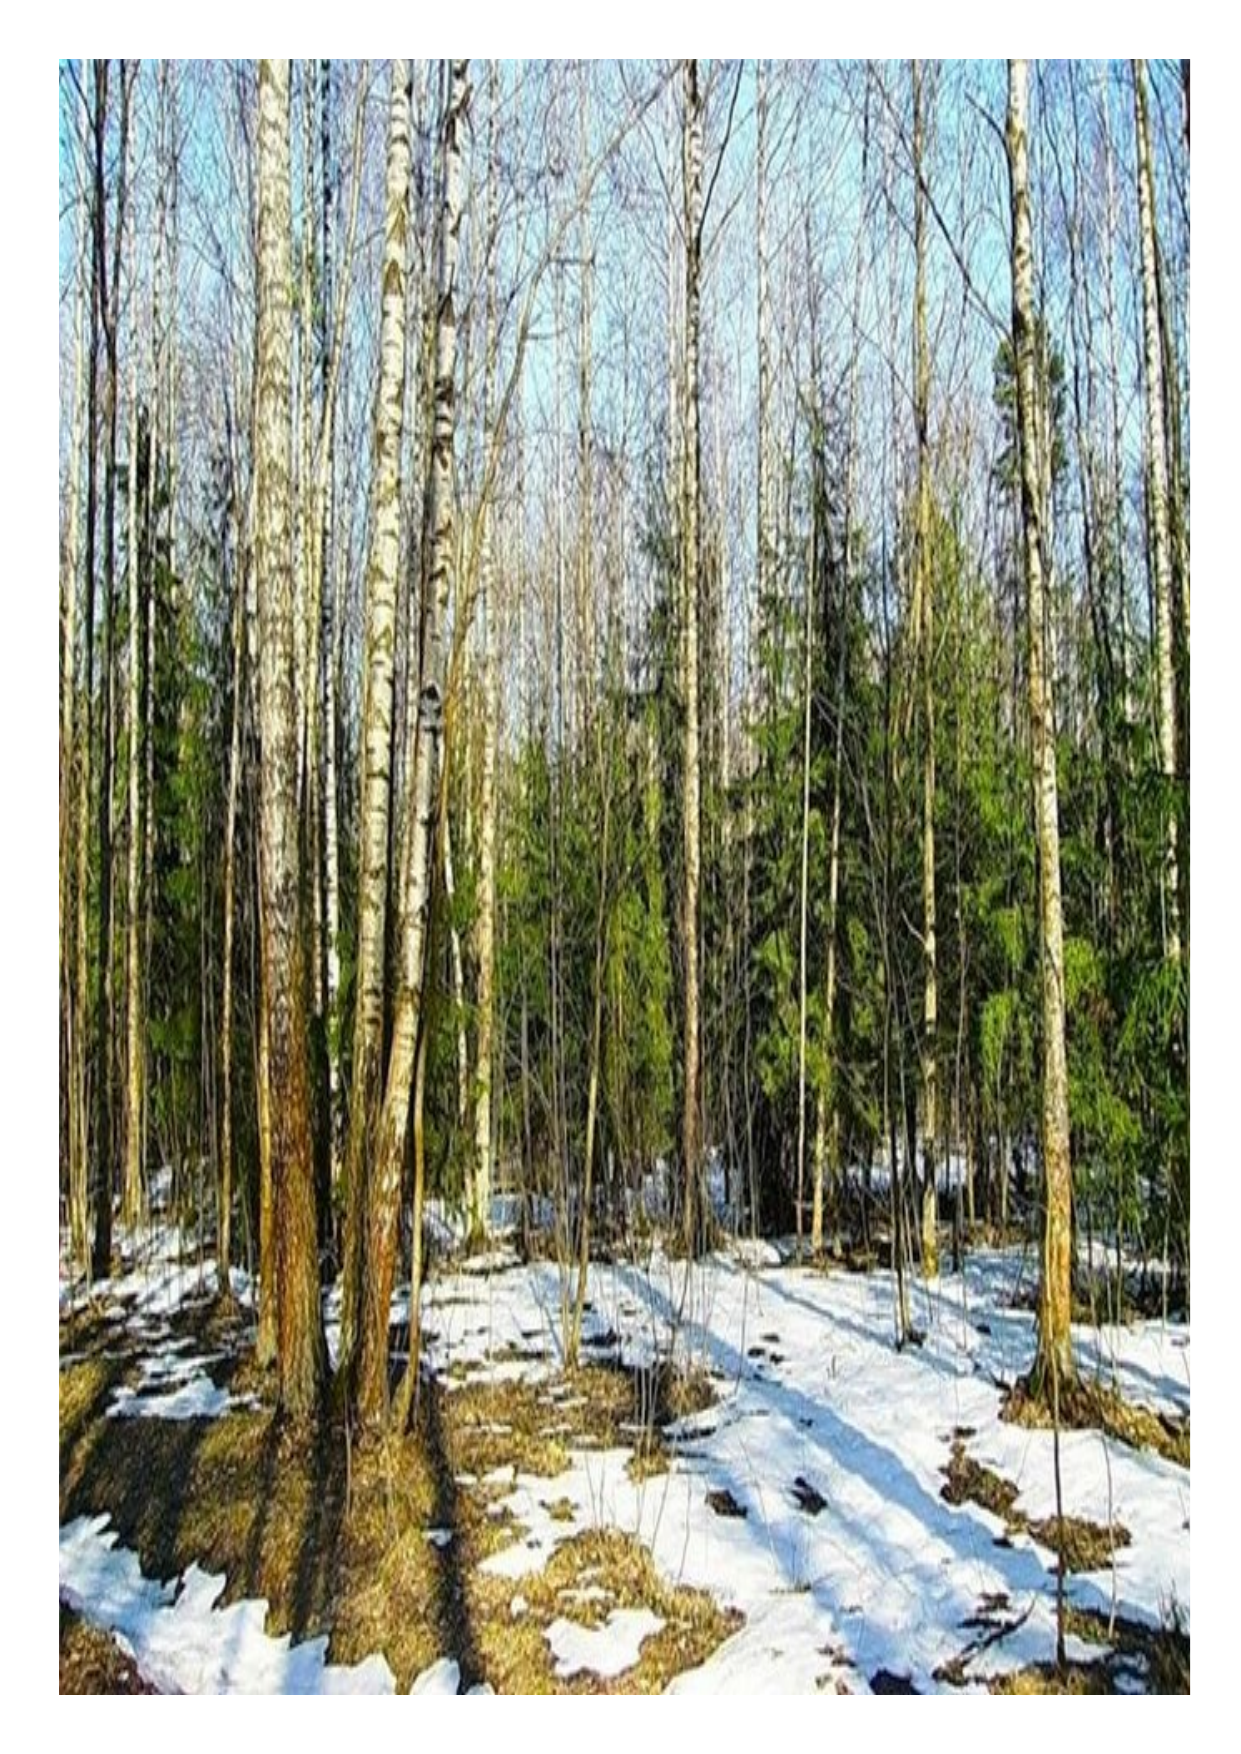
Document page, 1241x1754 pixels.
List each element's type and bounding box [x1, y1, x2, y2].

picture [59, 59, 1191, 1695]
